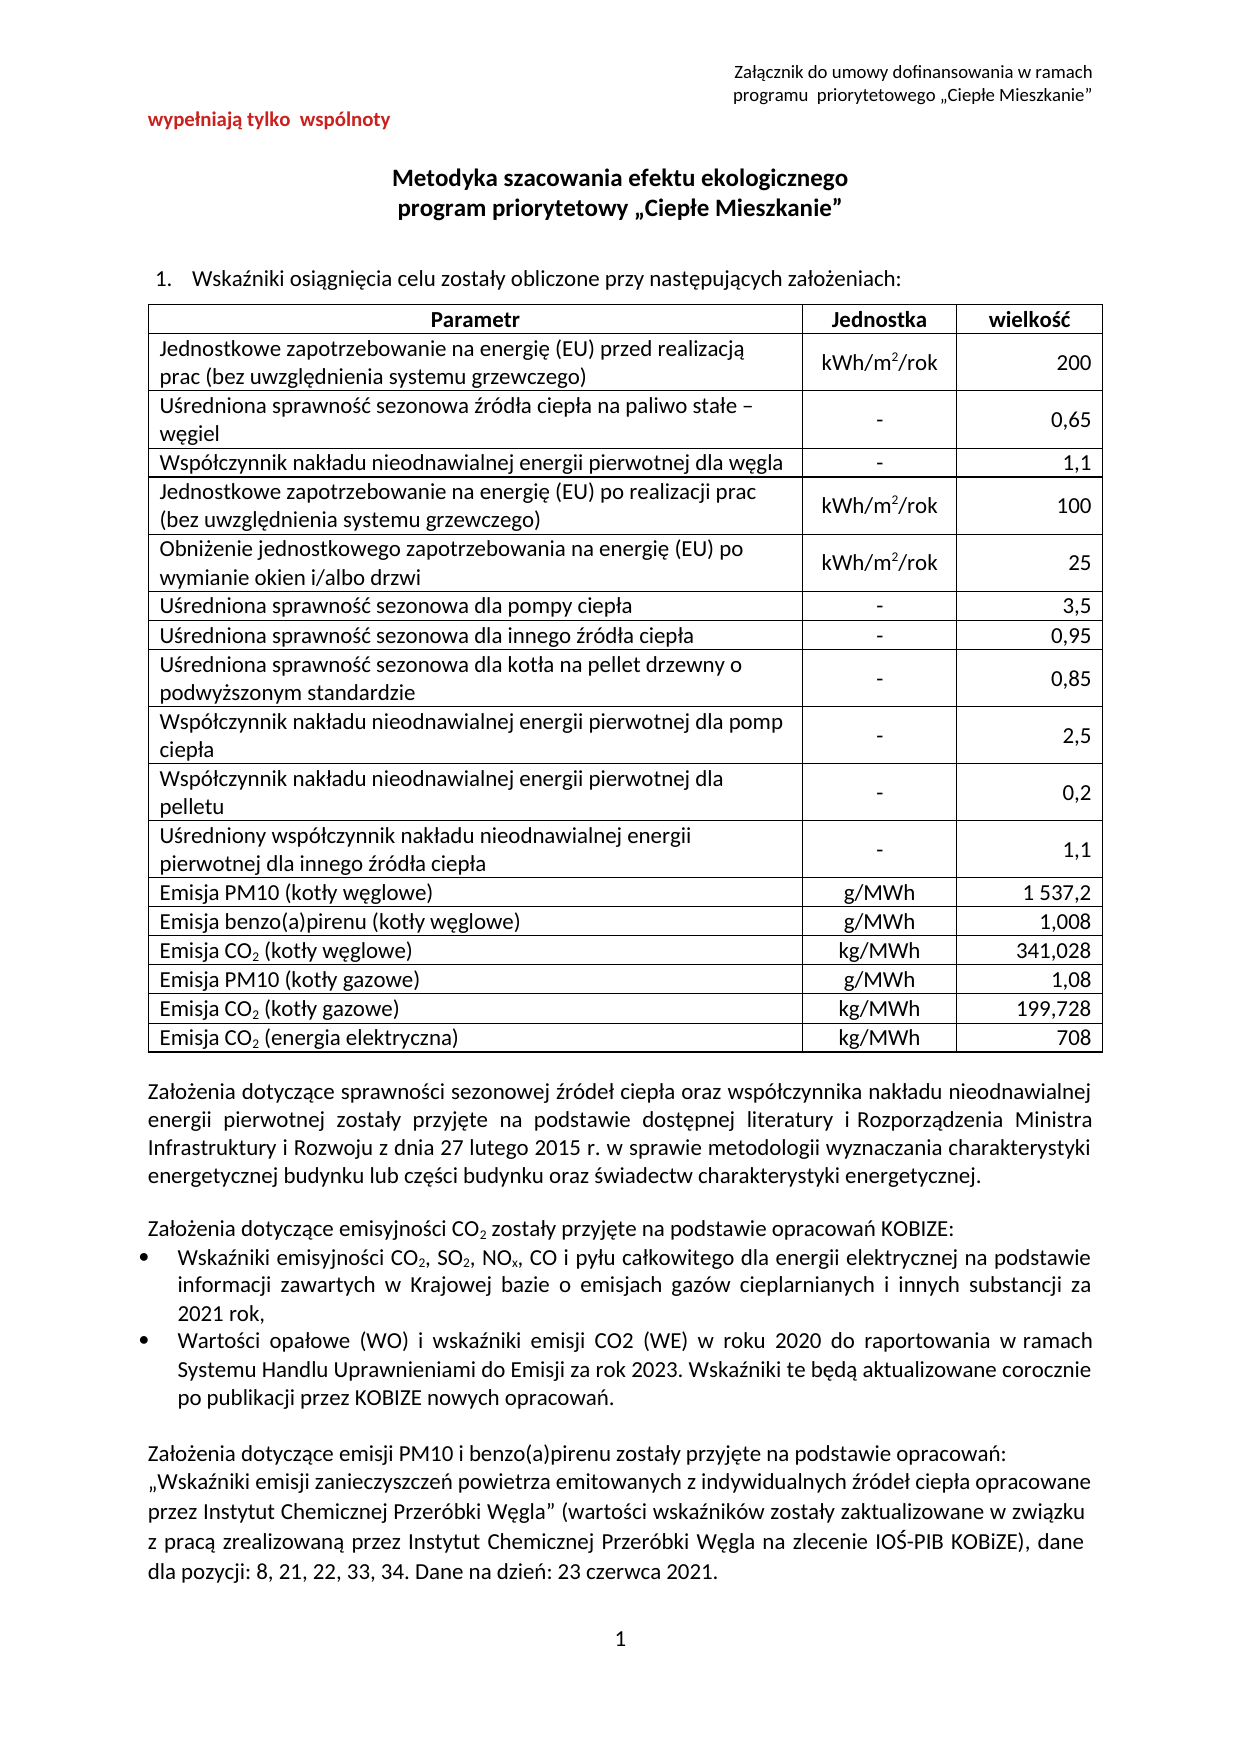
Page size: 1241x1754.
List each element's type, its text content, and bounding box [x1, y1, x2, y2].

table_cell 2,5 [957, 707, 1102, 763]
table_cell - [803, 707, 956, 763]
table_cell Emisja PM10 (kotły węglowe) [149, 878, 802, 906]
table_cell Emisja CO2 (kotły gazowe) [149, 994, 802, 1022]
table_cell g/MWh [803, 907, 956, 935]
table_cell kg/MWh [803, 936, 956, 964]
table_cell - [803, 821, 956, 877]
table_header Jednostka [803, 305, 956, 333]
table_cell Emisja CO2 (kotły węglowe) [149, 936, 802, 964]
table_cell kg/MWh [803, 994, 956, 1022]
table_cell g/MWh [803, 878, 956, 906]
table_cell - [803, 391, 956, 447]
table_cell 341,028 [957, 936, 1102, 964]
table_cell Emisja benzo(a)pirenu (kotły węglowe) [149, 907, 802, 935]
table_cell Uśredniony współczynnik nakładu nieodnawialnej energii pierwotnej dla innego źródła ciepła [149, 821, 802, 877]
table_cell - [803, 449, 956, 476]
table_cell Jednostkowe zapotrzebowanie na energię (EU) po realizacji prac (bez uwzględnienia systemu grzewczego) [149, 478, 802, 533]
table_cell 25 [957, 535, 1102, 591]
table_cell Współczynnik nakładu nieodnawialnej energii pierwotnej dla pelletu [149, 764, 802, 820]
table_cell - [803, 592, 956, 620]
table_cell kWh/m2/rok [803, 334, 956, 390]
table_cell 0,85 [957, 650, 1102, 706]
list Wskaźniki osiągnięcia celu zostały obliczone przy następujących założeniach: [155, 264, 1093, 292]
text Założenia dotyczące sprawności sezonowej źródeł ciepła oraz współczynnika nakładu nieodnawialnej energii pierwotnej zostały przyjęte na podstawie dostępnej literatury i Rozporządzenia Ministra Infrastruktury i Rozwoju z dnia 27 lutego 2015 r. w sprawie metodologii wyznaczania charakterystyki energetycznej budynku lub części budynku oraz świadectw charakterystyki energetycznej. [148, 1077, 1093, 1189]
table_cell Uśredniona sprawność sezonowa źródła ciepła na paliwo stałe – węgiel [149, 391, 802, 447]
table_cell Uśredniona sprawność sezonowa dla innego źródła ciepła [149, 621, 802, 649]
table_cell kWh/m2/rok [803, 478, 956, 533]
text Załącznik do umowy dofinansowania w ramach [148, 60, 1093, 83]
text „Wskaźniki emisji zanieczyszczeń powietrza emitowanych z indywidualnych źródeł ciepła opracowane przez Instytut Chemicznej Przeróbki Węgla” (wartości wskaźników zostały zaktualizowane w związku z pracą zrealizowaną przez Instytut Chemicznej Przeróbki Węgla na zlecenie IOŚ-PIB KOBiZE), dane dla pozycji: 8, 21, 22, 33, 34. Dane na dzień: 23 czerwca 2021. [148, 1467, 1093, 1585]
table_cell 3,5 [957, 592, 1102, 620]
table_cell - [803, 764, 956, 820]
table_cell 0,65 [957, 391, 1102, 447]
table_cell Uśredniona sprawność sezonowa dla pompy ciepła [149, 592, 802, 620]
list Wskaźniki emisyjności CO2, SO2, NOx, CO i pyłu całkowitego dla energii elektrycznej na podstawie informacji zawartych w Krajowej bazie o emisjach gazów cieplarnianych i innych substancji za 2021 rok, [140, 1243, 1093, 1327]
text wypełniają tylko wspólnoty [148, 106, 1093, 131]
table_cell - [803, 650, 956, 706]
text Założenia dotyczące emisyjności CO2 zostały przyjęte na podstawie opracowań KOBIZE: [148, 1214, 1093, 1243]
text programu priorytetowego „Ciepłe Mieszkanie” [148, 83, 1093, 106]
table_cell 100 [957, 478, 1102, 533]
table_cell - [803, 621, 956, 649]
table_cell 1,08 [957, 965, 1102, 993]
table_cell 0,2 [957, 764, 1102, 820]
table_header Parametr [149, 305, 802, 333]
table_cell 1 537,2 [957, 878, 1102, 906]
text program priorytetowy „Ciepłe Mieszkanie” [148, 192, 1093, 223]
text Metodyka szacowania efektu ekologicznego [148, 162, 1093, 192]
table_cell Uśredniona sprawność sezonowa dla kotła na pellet drzewny o podwyższonym standardzie [149, 650, 802, 706]
table_cell kWh/m2/rok [803, 535, 956, 591]
table_cell 1,008 [957, 907, 1102, 935]
table_cell 708 [957, 1024, 1102, 1051]
table_cell 1,1 [957, 449, 1102, 476]
table_cell kg/MWh [803, 1024, 956, 1051]
list Wartości opałowe (WO) i wskaźniki emisji CO2 (WE) w roku 2020 do raportowania w ramach Systemu Handlu Uprawnieniami do Emisji za rok 2023. Wskaźniki te będą aktualizowane corocznie po publikacji przez KOBIZE nowych opracowań. [140, 1327, 1093, 1411]
table_cell 200 [957, 334, 1102, 390]
table_cell Współczynnik nakładu nieodnawialnej energii pierwotnej dla pomp ciepła [149, 707, 802, 763]
table_cell Emisja CO2 (energia elektryczna) [149, 1024, 802, 1051]
table_cell g/MWh [803, 965, 956, 993]
table_cell Emisja PM10 (kotły gazowe) [149, 965, 802, 993]
table_cell Obniżenie jednostkowego zapotrzebowania na energię (EU) po wymianie okien i/albo drzwi [149, 535, 802, 591]
table_cell 199,728 [957, 994, 1102, 1022]
text Założenia dotyczące emisji PM10 i benzo(a)pirenu zostały przyjęte na podstawie opracowań: [148, 1439, 1093, 1467]
table_cell 1,1 [957, 821, 1102, 877]
table_cell Współczynnik nakładu nieodnawialnej energii pierwotnej dla węgla [149, 449, 802, 476]
table_cell 0,95 [957, 621, 1102, 649]
table_cell Jednostkowe zapotrzebowanie na energię (EU) przed realizacją prac (bez uwzględnienia systemu grzewczego) [149, 334, 802, 390]
table_header wielkość [957, 305, 1102, 333]
